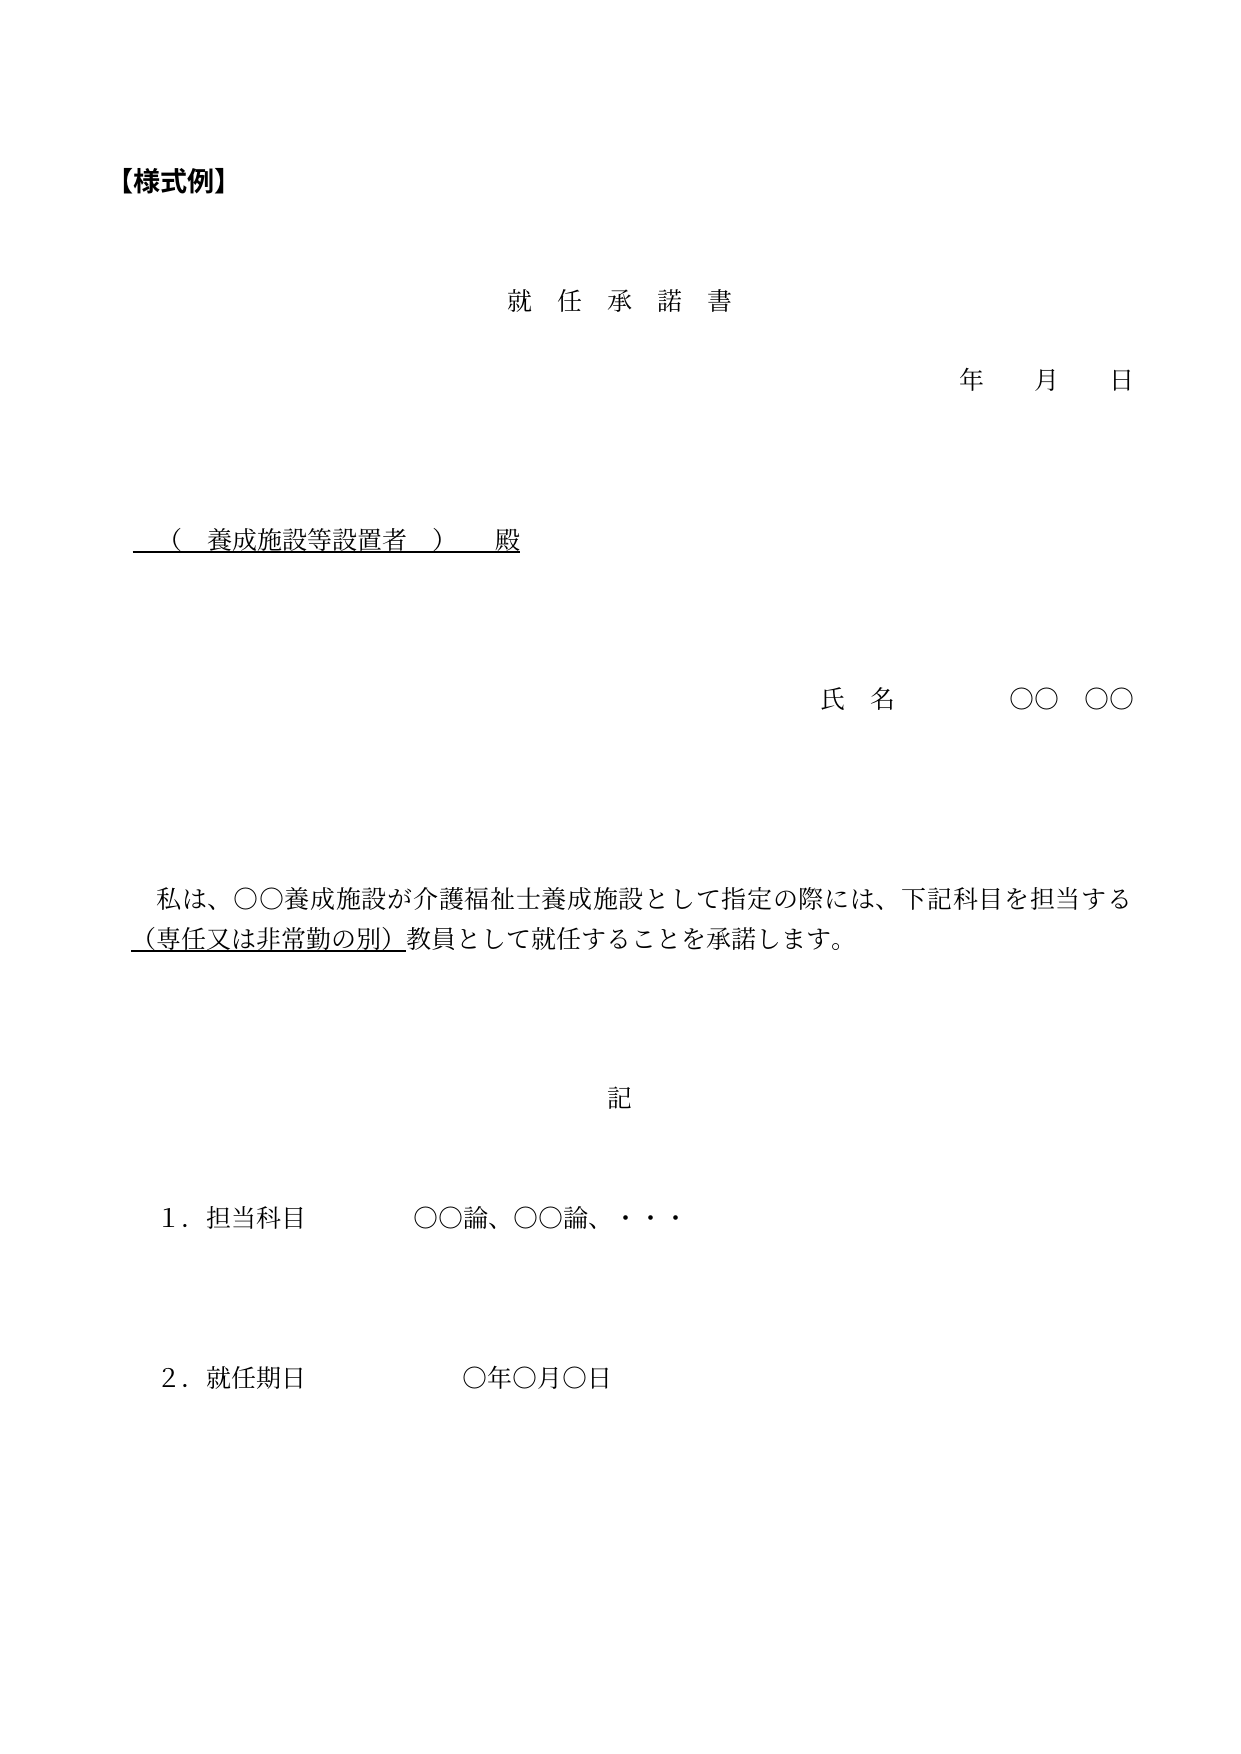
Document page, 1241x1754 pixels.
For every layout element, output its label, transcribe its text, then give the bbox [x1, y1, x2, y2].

text 氏 名 ○○ ○○ [106, 678, 1134, 718]
text 私は、○○養成施設が介護福祉士養成施設として指定の際には、下記科目を担当する（専任又は非常勤の別）教員として就任することを承諾します。 [131, 878, 1134, 957]
text 年 月 日 [106, 359, 1134, 399]
text 【様式例】 [106, 159, 1034, 199]
text ２．就任期日 ○年○月○日 [106, 1356, 1134, 1396]
text 就 任 承 諾 書 [106, 279, 1134, 319]
text 記 [106, 1077, 1134, 1117]
text １．担当科目 ○○論、○○論、・・・ [106, 1197, 1134, 1237]
text （ 養成施設等設置者 ） 殿 [106, 518, 1134, 558]
